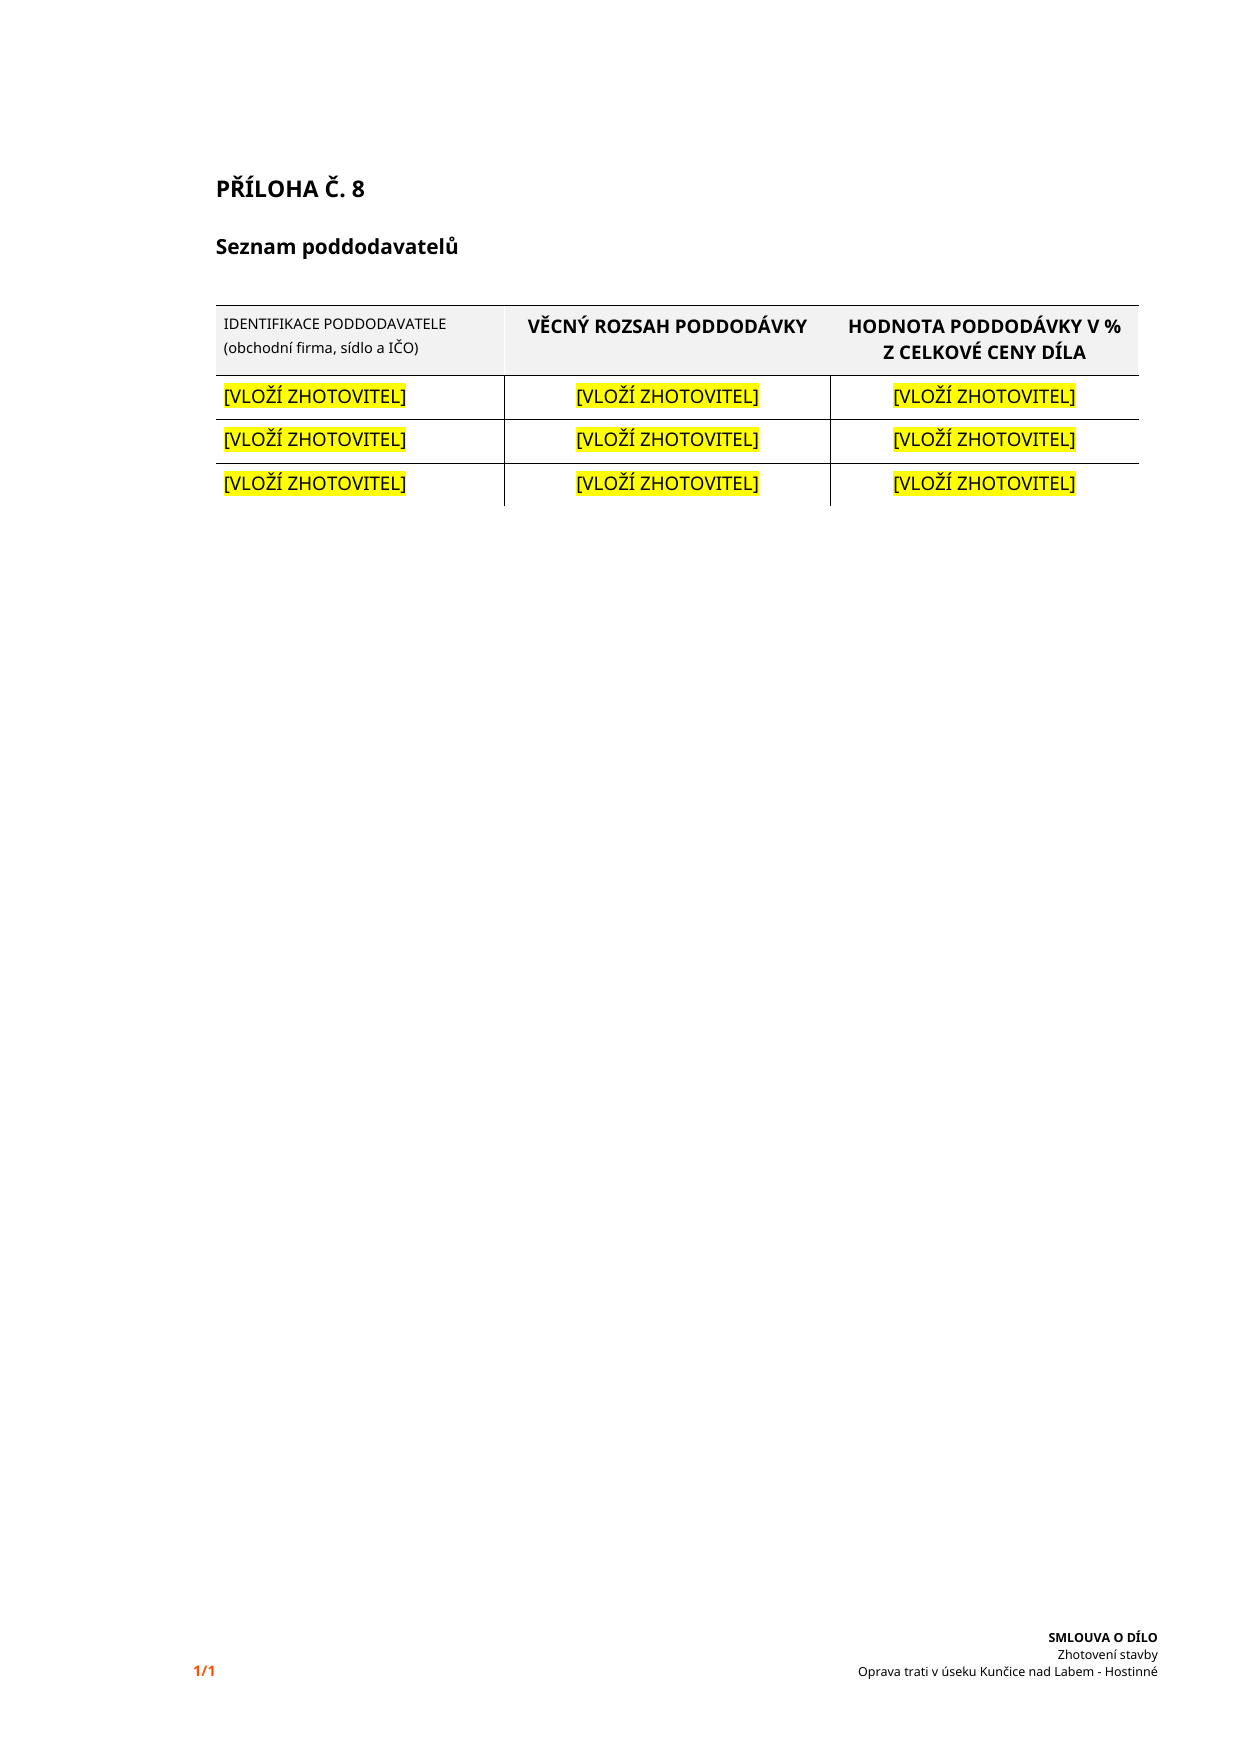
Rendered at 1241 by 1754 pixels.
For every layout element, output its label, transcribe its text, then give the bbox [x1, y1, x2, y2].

table_header HODNOTA PODDODÁVKY V % Z CELKOVÉ CENY DÍLA [830, 306, 1138, 375]
table_cell [VLOŽÍ ZHOTOVITEL] [505, 376, 830, 418]
table_header VĚCNÝ ROZSAH PODDODÁVKY [505, 306, 830, 375]
text Příloha č. 8 [216, 172, 1093, 204]
table_cell [VLOŽÍ ZHOTOVITEL] [505, 420, 830, 462]
text Seznam poddodavatelů [216, 232, 1093, 260]
table_cell [VLOŽÍ ZHOTOVITEL] [505, 464, 830, 506]
table_cell [VLOŽÍ ZHOTOVITEL] [216, 420, 504, 462]
table_header IDENTIFIKACE PODDODAVATELE (obchodní firma, sídlo a IČO) [216, 306, 504, 375]
table_cell [VLOŽÍ ZHOTOVITEL] [831, 376, 1138, 418]
table_cell [VLOŽÍ ZHOTOVITEL] [216, 376, 504, 418]
table_cell [VLOŽÍ ZHOTOVITEL] [831, 464, 1138, 506]
table_cell [VLOŽÍ ZHOTOVITEL] [216, 464, 504, 506]
table_cell [VLOŽÍ ZHOTOVITEL] [831, 420, 1138, 462]
